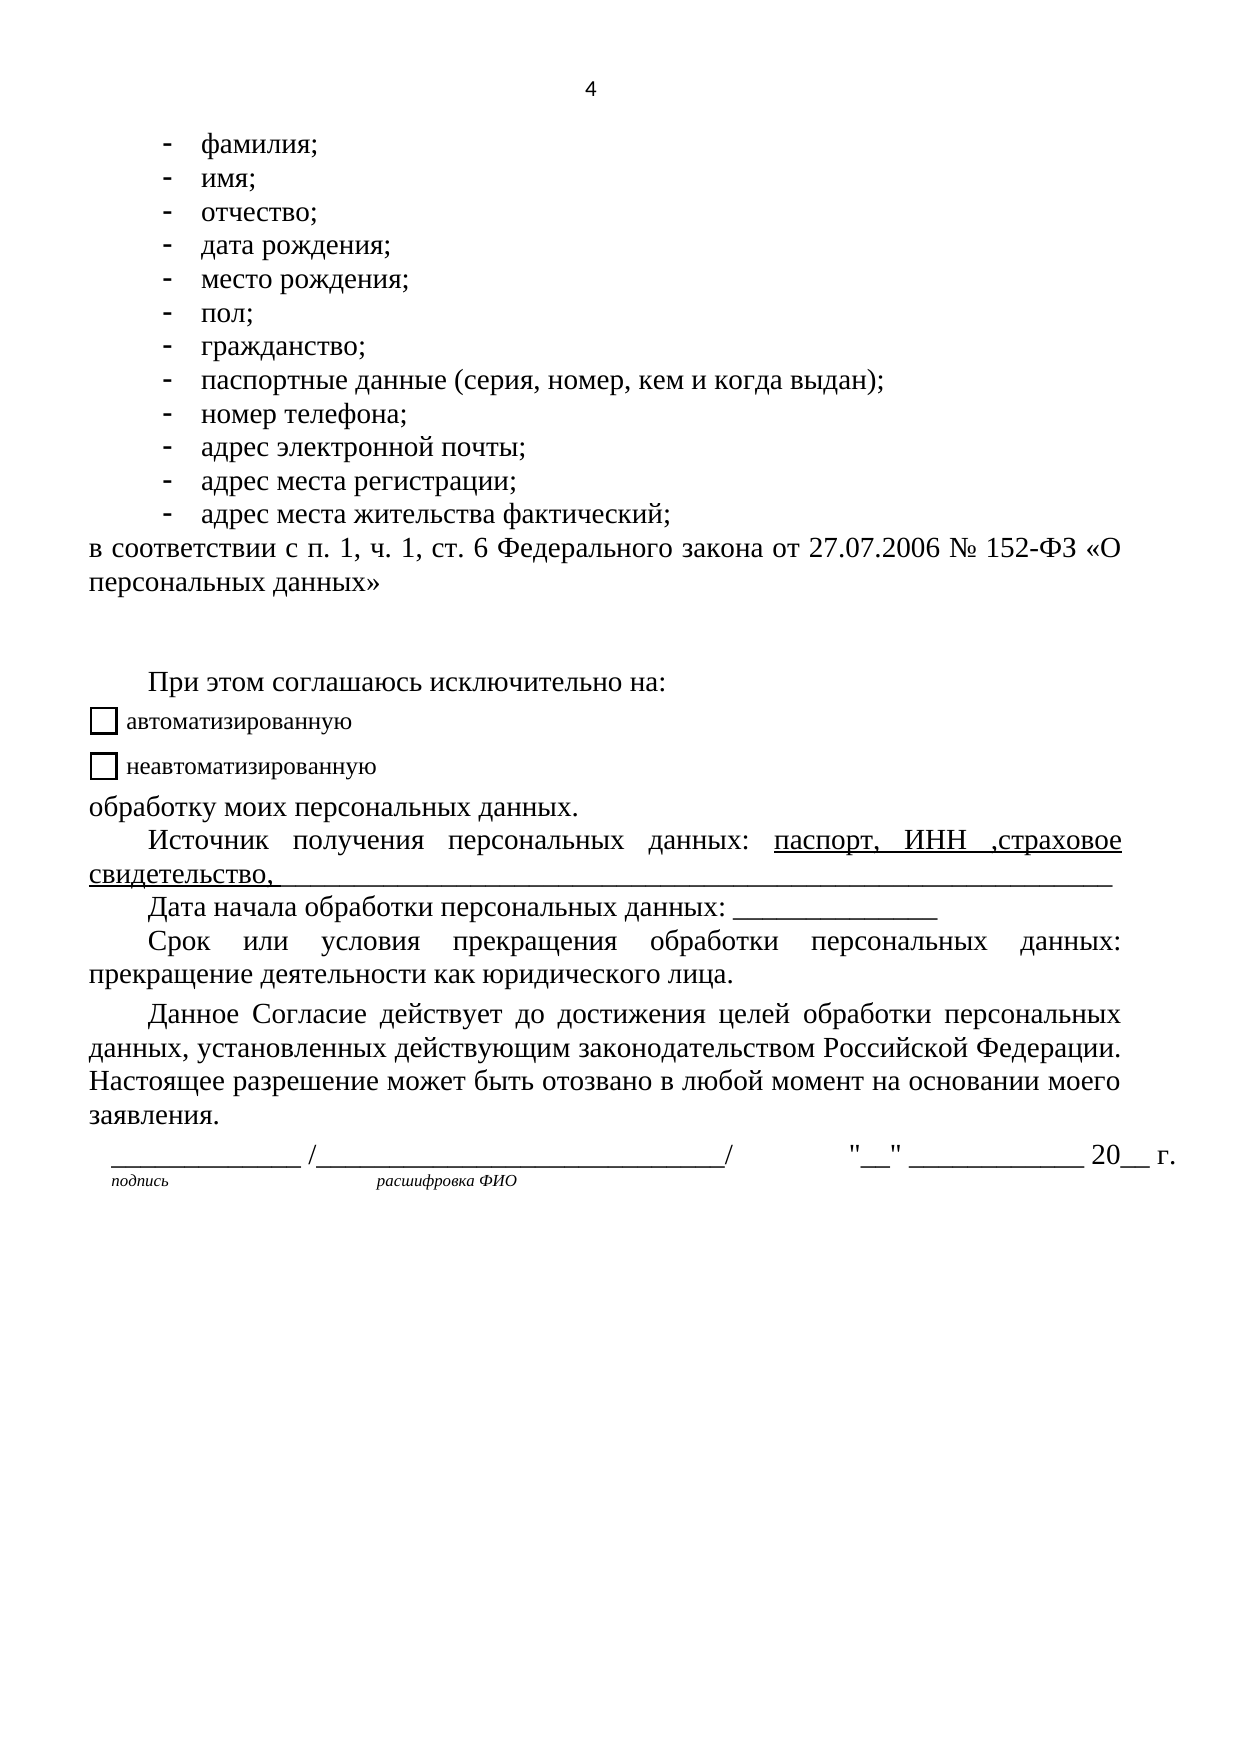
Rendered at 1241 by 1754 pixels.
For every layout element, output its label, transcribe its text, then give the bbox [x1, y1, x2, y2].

list номер телефона; [162, 396, 1092, 429]
list адрес места регистрации; [162, 463, 1092, 497]
text Источник получения персональных данных: паспорт, ИНН ,страховое свидетельство, _________________________________________________________ [89, 822, 1122, 889]
text в соответствии с п. 1, ч. 1, ст. 6 Федерального закона от 27.07.2006 № 152-ФЗ «О персональных данных» [89, 530, 1122, 597]
list фамилия; [162, 127, 1092, 160]
list отчество; [162, 194, 1092, 227]
list имя; [162, 160, 1092, 194]
text Данное Согласие действует до достижения целей обработки персональных данных, установленных действующим законодательством Российской Федерации. Настоящее разрешение может быть отозвано в любой момент на основании моего заявления. [89, 996, 1122, 1131]
list адрес электронной почты; [162, 429, 1092, 463]
list адрес места жительства фактический; [162, 497, 1092, 530]
list паспортные данные (серия, номер, кем и когда выдан); [162, 362, 1092, 396]
list гражданство; [162, 328, 1092, 362]
list место рождения; [162, 261, 1092, 295]
list пол; [162, 295, 1092, 328]
list дата рождения; [162, 227, 1092, 261]
text обработку моих персональных данных. [89, 789, 1122, 822]
text Дата начала обработки персональных данных: ______________ [89, 889, 1122, 923]
text При этом соглашаюсь исключительно на: [89, 664, 1122, 698]
table_header _____________ /____________________________/ "__" ____________ 20__ г. подпись расшифровка ФИО [100, 1137, 1211, 1204]
text Срок или условия прекращения обработки персональных данных: прекращение деятельности как юридического лица. [89, 923, 1122, 990]
